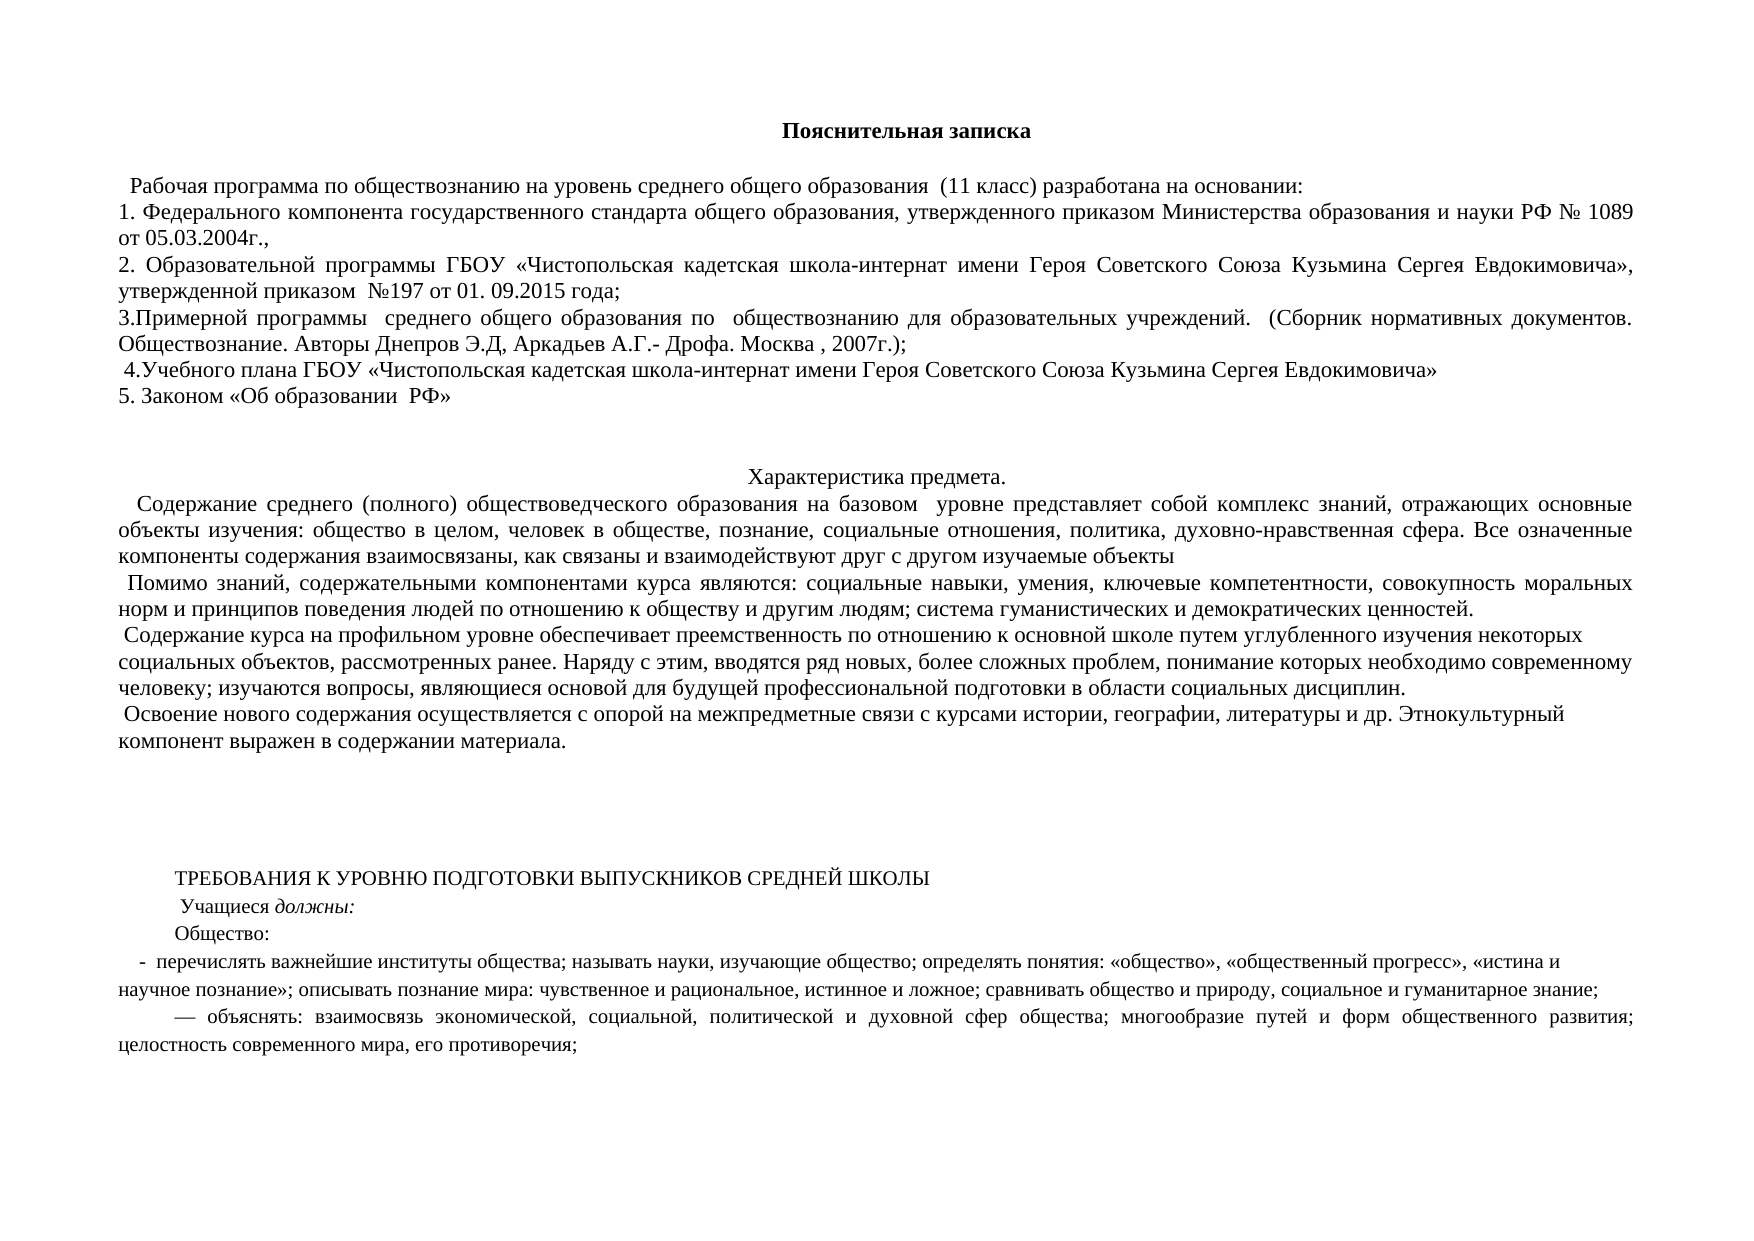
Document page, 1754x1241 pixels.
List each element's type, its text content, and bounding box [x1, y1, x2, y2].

text 3.Примерной программы среднего общего образования по обществознанию для образовательных учреждений. (Сборник нормативных документов. Обществознание. Авторы Днепров Э.Д, Аркадьев А.Г.- Дрофа. Москва , 2007г.); [118, 303, 1636, 356]
text 4.Учебного плана ГБОУ «Чистопольская кадетская школа-интернат имени Героя Советского Союза Кузьмина Сергея Евдокимовича» [118, 356, 1636, 383]
text - перечислять важнейшие институты общества; называть науки, изучающие общество; определять понятия: «общество», «общественный прогресс», «истина и научное познание»; описывать познание мира: чувственное и рациональное, истинное и ложное; сравнивать общество и природу, социальное и гуманитарное знание; [118, 949, 1636, 1001]
text Освоение нового содержания осуществляется с опорой на межпредметные связи с курсами истории, географии, литературы и др. Этнокультурный компонент выражен в содержании материала. [118, 701, 1636, 753]
text Рабочая программа по обществознанию на уровень среднего общего образования (11 класс) разработана на основании: [118, 172, 1636, 198]
text 5. Законом «Об образовании РФ» [118, 383, 1636, 409]
text — объяснять: взаимосвязь экономической, социальной, политической и духовной сфер общества; многообразие путей и форм общественного развития; целостность современного мира, его противоречия; [118, 1004, 1636, 1056]
text Характеристика предмета. [118, 463, 1636, 490]
text 2. Образовательной программы ГБОУ «Чистопольская кадетская школа-интернат имени Героя Советского Союза Кузьмина Сергея Евдокимовича», утвержденной приказом №197 от 01. 09.2015 года; [118, 251, 1636, 303]
text Общество: [118, 921, 1636, 945]
text Пояснительная записка [118, 117, 1636, 144]
text Содержание курса на профильном уровне обеспечивает преемственность по отношению к основной школе путем углубленного изучения некоторых социальных объектов, рассмотренных ранее. Наряду с этим, вводятся ряд новых, более сложных проблем, понимание которых необходимо современному человеку; изучаются вопросы, являющиеся основой для будущей профессиональной подготовки в области социальных дисциплин. [118, 621, 1636, 701]
text 1. Федерального компонента государственного стандарта общего образования, утвержденного приказом Министерства образования и науки РФ № 1089 от 05.03.2004г., [118, 198, 1636, 251]
text Содержание среднего (полного) обществоведческого образования на базовом уровне представляет собой комплекс знаний, отражающих основные объекты изучения: общество в целом, человек в обществе, познание, социальные отношения, политика, духовно-нравственная сфера. Все означенные компоненты содержания взаимосвязаны, как связаны и взаимодействуют друг с другом изучаемые объекты [118, 490, 1636, 569]
text Помимо знаний, содержательными компонентами курса являются: социальные навыки, умения, ключевые компетентности, совокупность моральных норм и принципов поведения людей по отношению к обществу и другим людям; система гуманистических и демократических ценностей. [118, 569, 1636, 621]
text ТРЕБОВАНИЯ К УРОВНЮ ПОДГОТОВКИ ВЫПУСКНИКОВ СРЕДНЕЙ ШКОЛЫ [118, 866, 1636, 890]
text Учащиеся должны: [118, 894, 1636, 918]
